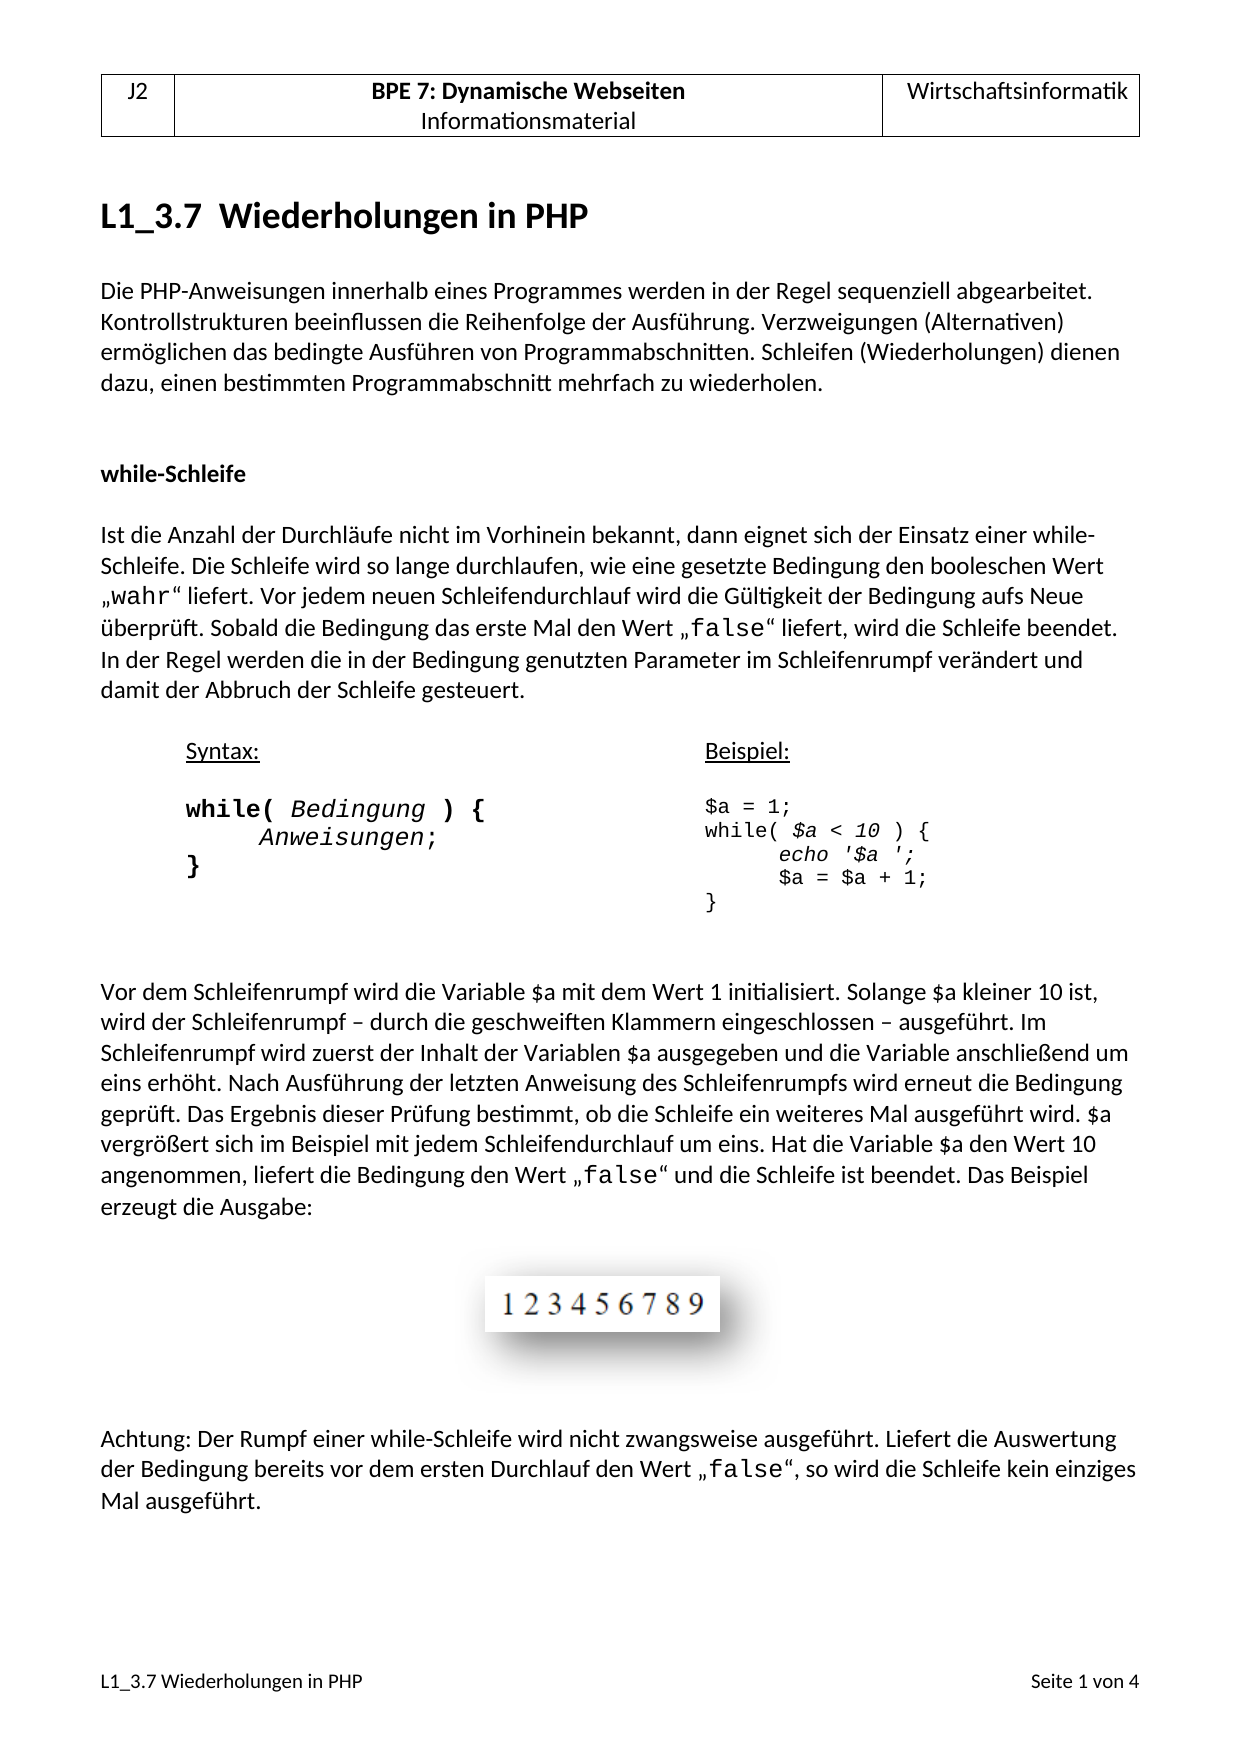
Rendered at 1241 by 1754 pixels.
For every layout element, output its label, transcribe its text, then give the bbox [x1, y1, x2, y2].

table_header Beispiel: $a = 1; while( $a < 10 ) { echo '$a '; $a = $a + 1; } [620, 735, 1139, 945]
subtitle L1_3.7 Wiederholungen in PHP [100, 192, 1140, 238]
picture [485, 1276, 720, 1332]
table_header Syntax: while( Bedingung ) { Anweisungen; } [100, 735, 619, 945]
text Die PHP-Anweisungen innerhalb eines Programmes werden in der Regel sequenziell abgearbeitet. Kontrollstrukturen beeinflussen die Reihenfolge der Ausführung. Verzweigungen (Alternativen) ermöglichen das bedingte Ausführen von Programmabschnitten. Schleifen (Wiederholungen) dienen dazu, einen bestimmten Programmabschnitt mehrfach zu wiederholen. [100, 275, 1140, 397]
text Vor dem Schleifenrumpf wird die Variable $a mit dem Wert 1 initialisiert. Solange $a kleiner 10 ist, wird der Schleifenrumpf – durch die geschweiften Klammern eingeschlossen – ausgeführt. Im Schleifenrumpf wird zuerst der Inhalt der Variablen $a ausgegeben und die Variable anschließend um eins erhöht. Nach Ausführung der letzten Anweisung des Schleifenrumpfs wird erneut die Bedingung geprüft. Das Ergebnis dieser Prüfung bestimmt, ob die Schleife ein weiteres Mal ausgeführt wird. $a vergrößert sich im Beispiel mit jedem Schleifendurchlauf um eins. Hat die Variable $a den Wert 10 angenommen, liefert die Bedingung den Wert „false“ und die Schleife ist beendet. Das Beispiel erzeugt die Ausgabe: [100, 976, 1140, 1221]
text Achtung: Der Rumpf einer while-Schleife wird nicht zwangsweise ausgeführt. Liefert die Auswertung der Bedingung bereits vor dem ersten Durchlauf den Wert „false“, so wird die Schleife kein einziges Mal ausgeführt. [100, 1423, 1140, 1516]
text while-Schleife [100, 458, 1140, 489]
text Ist die Anzahl der Durchläufe nicht im Vorhinein bekannt, dann eignet sich der Einsatz einer while-Schleife. Die Schleife wird so lange durchlaufen, wie eine gesetzte Bedingung den booleschen Wert „wahr“ liefert. Vor jedem neuen Schleifendurchlauf wird die Gültigkeit der Bedingung aufs Neue überprüft. Sobald die Bedingung das erste Mal den Wert „false“ liefert, wird die Schleife beendet. In der Regel werden die in der Bedingung genutzten Parameter im Schleifenrumpf verändert und damit der Abbruch der Schleife gesteuert. [100, 519, 1140, 705]
